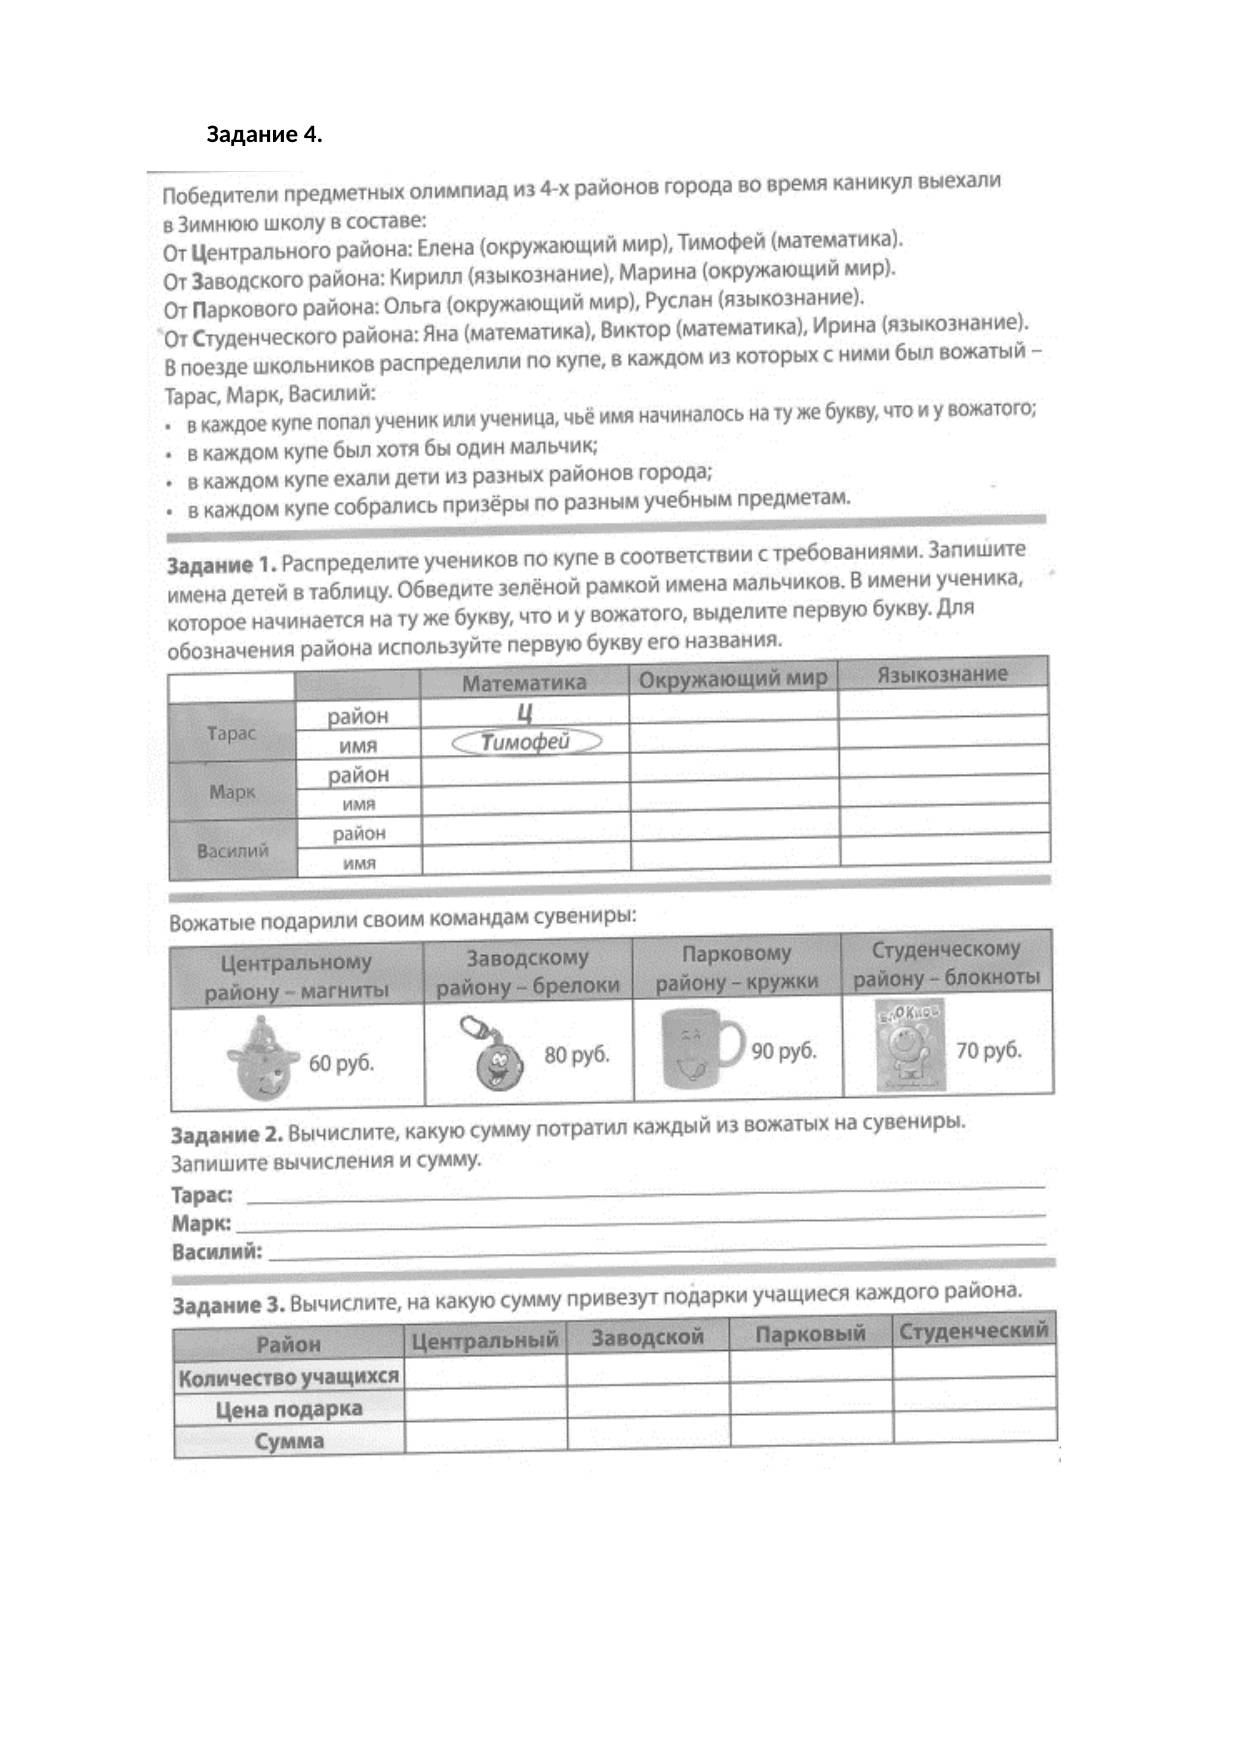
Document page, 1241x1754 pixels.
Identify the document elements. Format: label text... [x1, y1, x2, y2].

picture [146, 171, 1061, 1488]
text Задание 4. [133, 118, 1152, 149]
